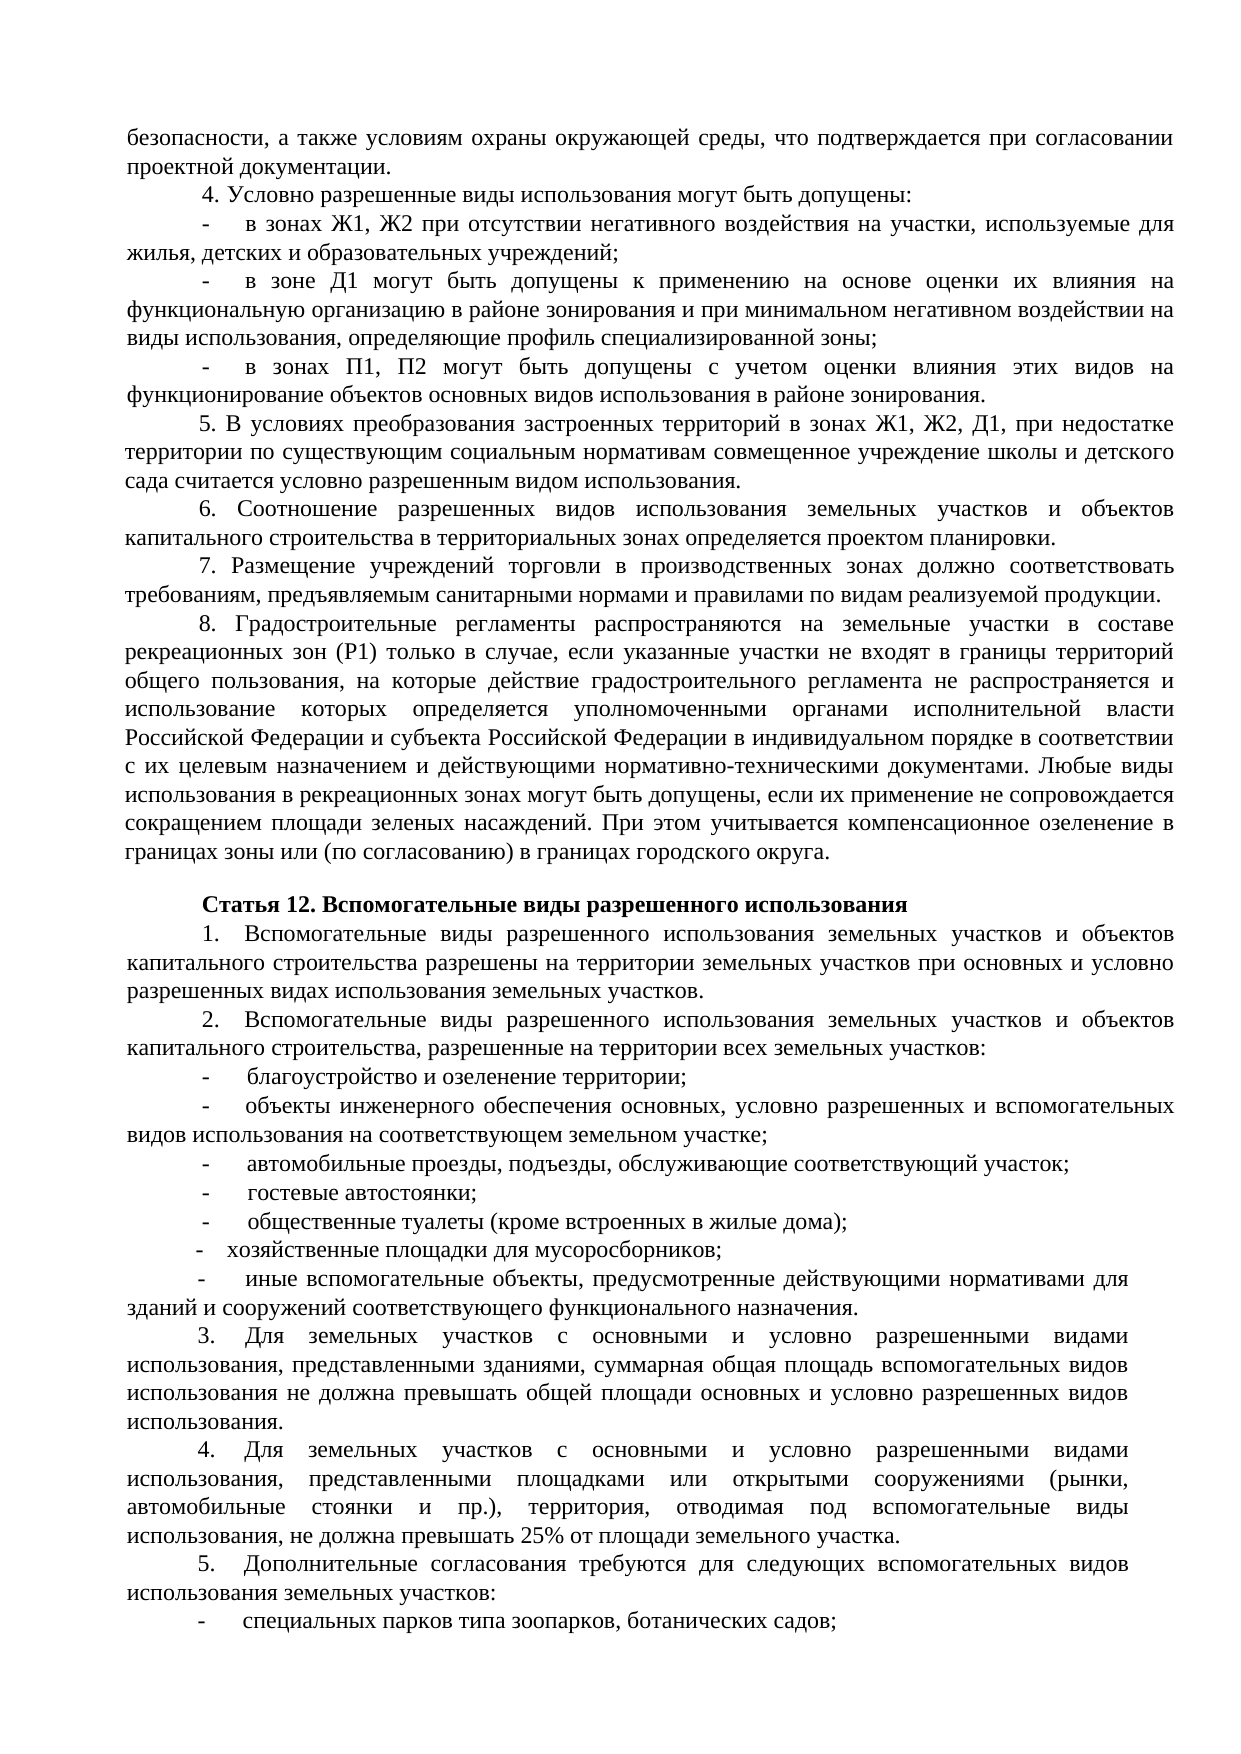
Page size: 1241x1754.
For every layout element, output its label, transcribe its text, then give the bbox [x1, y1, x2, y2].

text Статья 12. Вспомогательные виды разрешенного использования [127, 890, 1178, 918]
text 5. В условиях преобразования застроенных территорий в зонах Ж1, Ж2, Д1, при недостатке территории по существующим социальным нормативам совмещенное учреждение школы и детского сада считается условно разрешенным видом использования. [124, 408, 1176, 494]
list Для земельных участков с основными и условно разрешенными видами использования, представленными площадками или открытыми сооружениями (рынки, автомобильные стоянки и пр.), территория, отводимая под вспомогательные виды использования, не должна превышать 25% от площади земельного участка. [127, 1435, 1130, 1549]
list автомобильные проезды, подъезды, обслуживающие соответствующий участок; [127, 1148, 1178, 1177]
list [127, 123, 1176, 180]
list в зонах П1, П2 могут быть допущены с учетом оценки влияния этих видов на функционирование объектов основных видов использования в районе зонирования. [127, 351, 1176, 408]
list хозяйственные площадки для мусоросборников; [195, 1235, 1178, 1263]
text 6. Соотношение разрешенных видов использования земельных участков и объектов капитального строительства в территориальных зонах определяется проектом планировки. [124, 494, 1176, 551]
text 7. Размещение учреждений торговли в производственных зонах должно соответствовать требованиям, предъявляемым санитарными нормами и правилами по видам реализуемой продукции. [124, 551, 1176, 608]
list гостевые автостоянки; [127, 1177, 1178, 1206]
list Условно разрешенные виды использования могут быть допущены: [127, 180, 1178, 208]
list Дополнительные согласования требуются для следующих вспомогательных видов использования земельных участков: [127, 1549, 1130, 1606]
text 8. Градостроительные регламенты распространяются на земельные участки в составе рекреационных зон (Р1) только в случае, если указанные участки не входят в границы территорий общего пользования, на которые действие градостроительного регламента не распространяется и использование которых определяется уполномоченными органами исполнительной власти Российской Федерации и субъекта Российской Федерации в индивидуальном порядке в соответствии с их целевым назначением и действующими нормативно-техническими документами. Любые виды использования в рекреационных зонах могут быть допущены, если их применение не сопровождается сокращением площади зеленых насаждений. При этом учитывается компенсационное озеленение в границах зоны или (по согласованию) в границах городского округа. [124, 608, 1176, 865]
list Для земельных участков с основными и условно разрешенными видами использования, представленными зданиями, суммарная общая площадь вспомогательных видов использования не должна превышать общей площади основных и условно разрешенных видов использования. [127, 1321, 1130, 1435]
list специальных парков типа зоопарков, ботанических садов; [127, 1606, 1178, 1634]
list в зоне Д1 могут быть допущены к применению на основе оценки их влияния на функциональную организацию в районе зонирования и при минимальном негативном воздействии на виды использования, определяющие профиль специализированной зоны; [127, 266, 1176, 351]
list объекты инженерного обеспечения основных, условно разрешенных и вспомогательных видов использования на соответствующем земельном участке; [127, 1090, 1176, 1148]
list Вспомогательные виды разрешенного использования земельных участков и объектов капитального строительства разрешены на территории земельных участков при основных и условно разрешенных видах использования земельных участков. [127, 918, 1176, 1004]
list Вспомогательные виды разрешенного использования земельных участков и объектов капитального строительства, разрешенные на территории всех земельных участков: [127, 1004, 1176, 1061]
list благоустройство и озеленение территории; [127, 1061, 1178, 1090]
list в зонах Ж1, Ж2 при отсутствии негативного воздействия на участки, используемые для жилья, детских и образовательных учреждений; [127, 208, 1176, 266]
list иные вспомогательные объекты, предусмотренные действующими нормативами для зданий и сооружений соответствующего функционального назначения. [127, 1263, 1130, 1321]
list общественные туалеты (кроме встроенных в жилые дома); [127, 1206, 1178, 1235]
